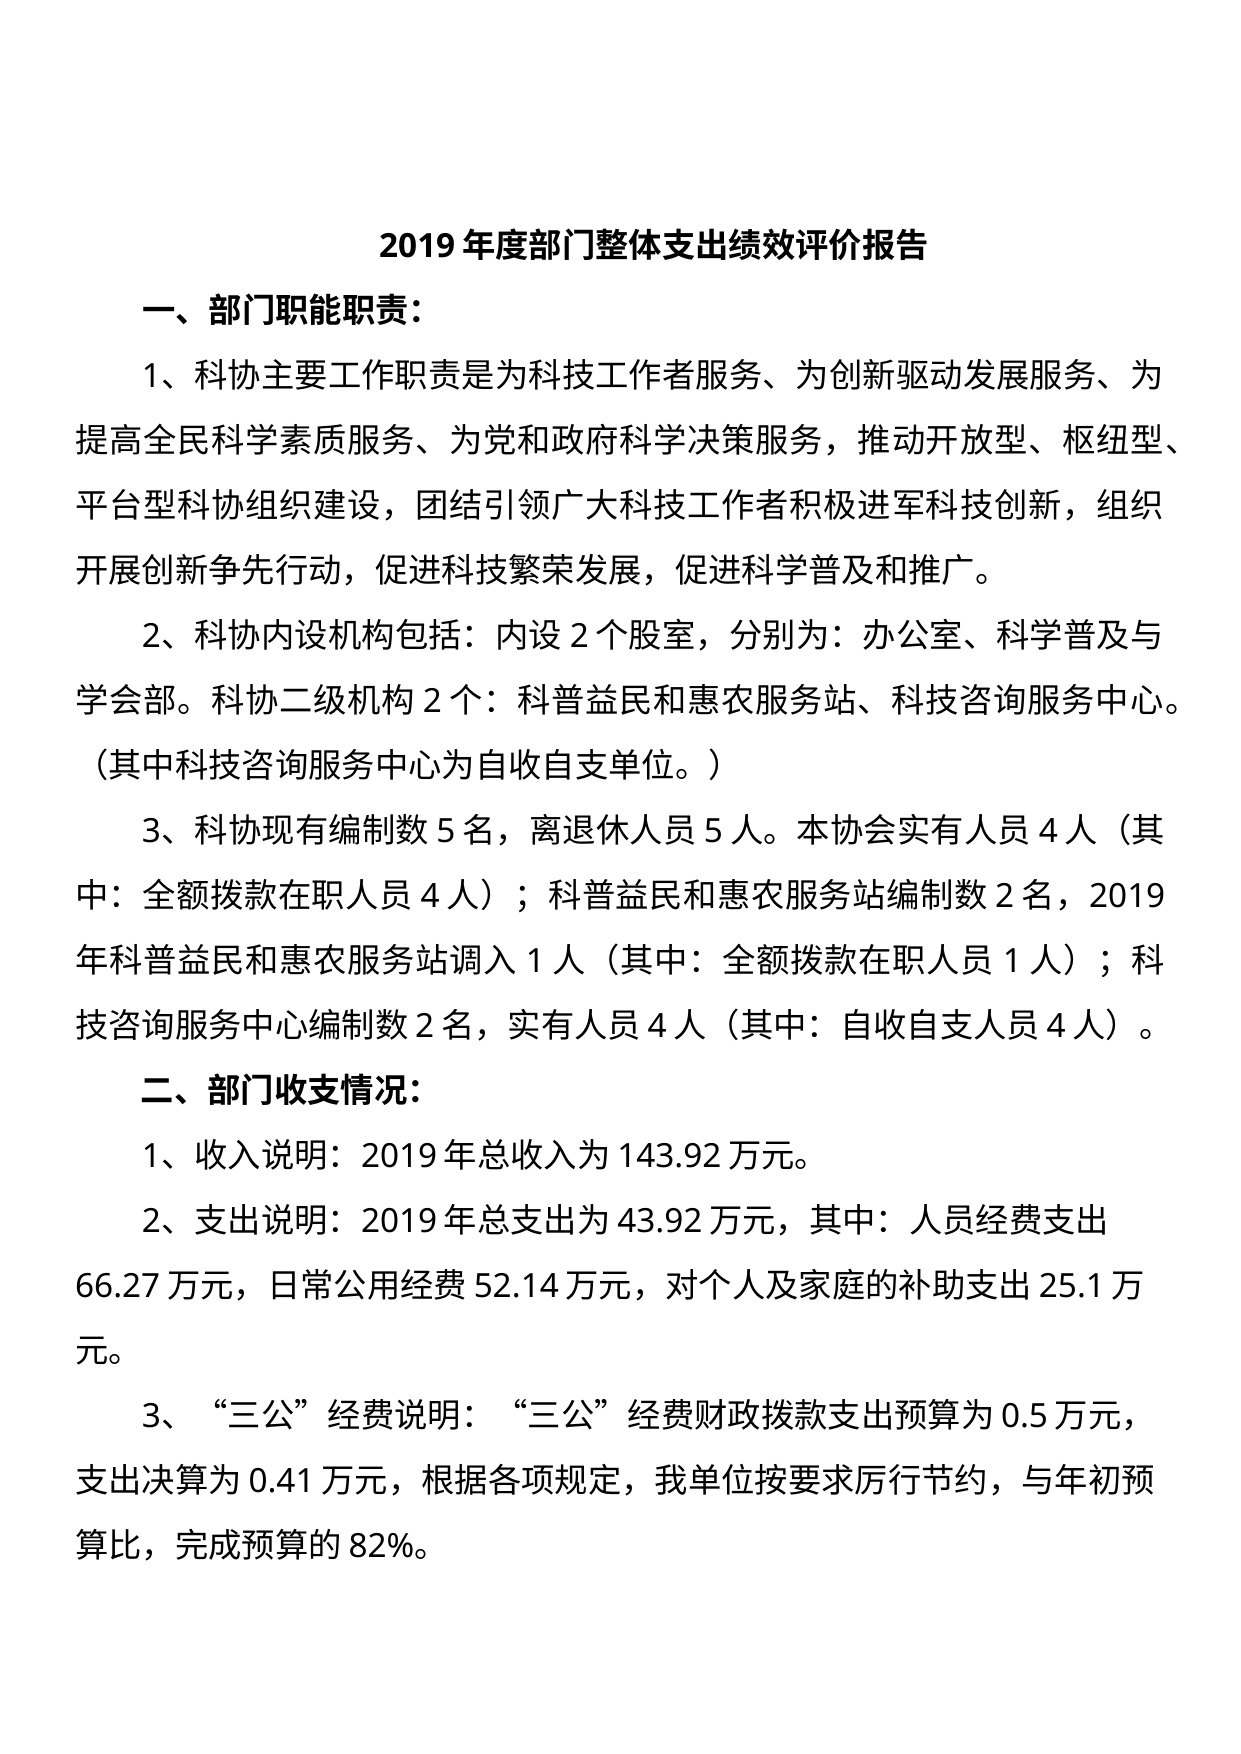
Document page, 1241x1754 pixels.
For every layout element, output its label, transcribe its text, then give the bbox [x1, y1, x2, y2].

text 1、收入说明：2019年总收入为143.92万元。 [75, 1121, 1165, 1186]
text 一、部门职能职责： [75, 276, 1165, 341]
text 3、“三公”经费说明：“三公”经费财政拨款支出预算为0.5万元，支出决算为0.41万元，根据各项规定，我单位按要求厉行节约，与年初预算比，完成预算的82%。 [75, 1381, 1165, 1576]
text 2、科协内设机构包括：内设2个股室，分别为：办公室、科学普及与学会部。科协二级机构2个：科普益民和惠农服务站、科技咨询服务中心。（其中科技咨询服务中心为自收自支单位。） [75, 601, 1165, 796]
text 二、部门收支情况： [75, 1056, 1165, 1121]
text 2019年度部门整体支出绩效评价报告 [75, 211, 1165, 276]
text 2、支出说明：2019年总支出为43.92万元，其中：人员经费支出66.27万元，日常公用经费52.14万元，对个人及家庭的补助支出25.1万元。 [75, 1186, 1165, 1381]
text 1、科协主要工作职责是为科技工作者服务、为创新驱动发展服务、为提高全民科学素质服务、为党和政府科学决策服务，推动开放型、枢纽型、平台型科协组织建设，团结引领广大科技工作者积极进军科技创新，组织开展创新争先行动，促进科技繁荣发展，促进科学普及和推广。 [75, 341, 1165, 601]
text 3、科协现有编制数5名，离退休人员5人。本协会实有人员4人（其中：全额拨款在职人员4人）；科普益民和惠农服务站编制数2名，2019年科普益民和惠农服务站调入1人（其中：全额拨款在职人员1人）；科技咨询服务中心编制数2名，实有人员4人（其中：自收自支人员4人）。 [75, 796, 1165, 1056]
